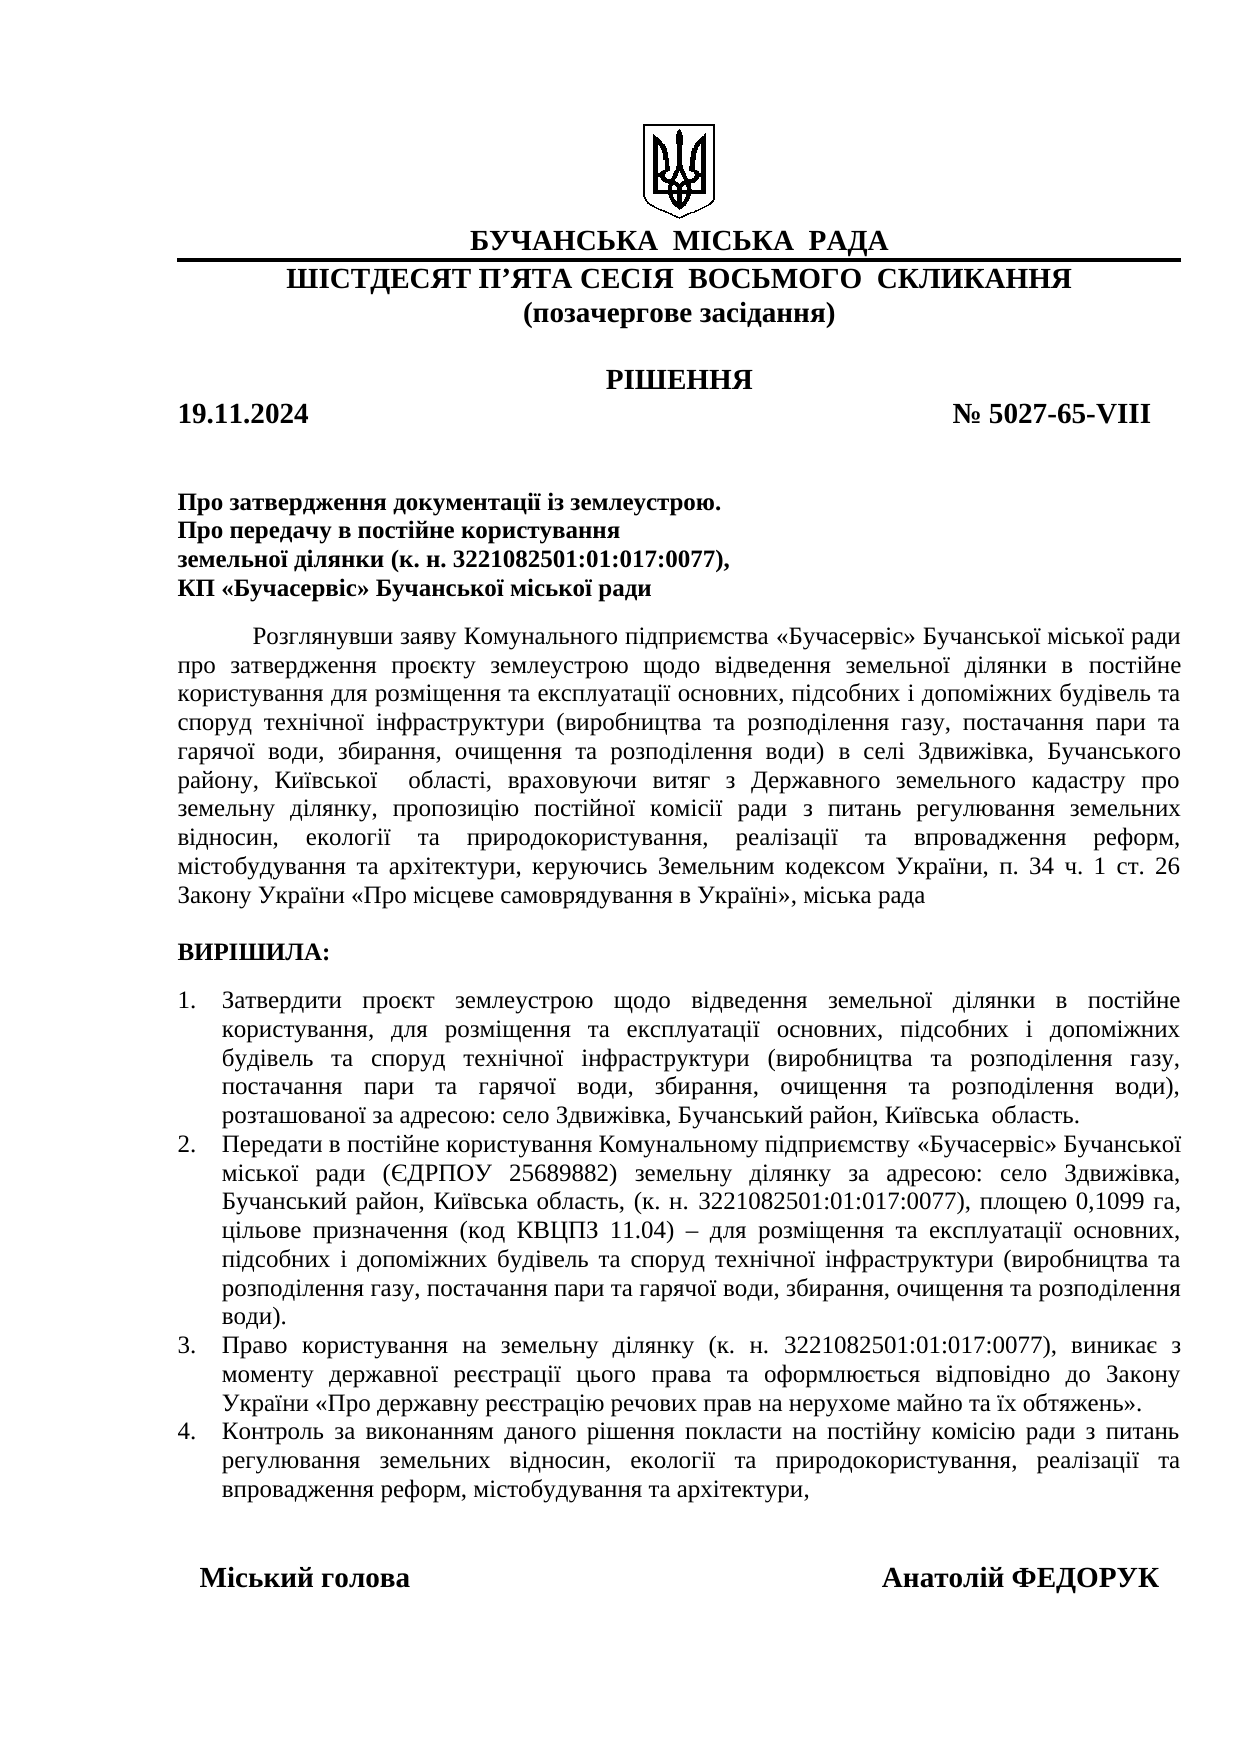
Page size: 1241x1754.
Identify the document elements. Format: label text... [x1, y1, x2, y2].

text ШІСТДЕСЯТ П’ЯТА СЕСІЯ ВОСЬМОГО СКЛИКАННЯ [177, 262, 1181, 295]
list Передати в постійне користування Комунальному підприємству «Бучасервіс» Бучанської міської ради (ЄДРПОУ 25689882) земельну ділянку за адресою: село Здвижівка, Бучанський район, Київська область, (к. н. 3221082501:01:017:0077), площею 0,1099 га, цільове призначення (код КВЦПЗ 11.04) – для розміщення та експлуатації основних, підсобних і допоміжних будівель та споруд технічної інфраструктури (виробництва та розподілення газу, постачання пари та гарячої води, збирання, очищення та розподілення води). [177, 1129, 1181, 1330]
text Про передачу в постійне користування [177, 516, 1181, 544]
text КП «Бучасервіс» Бучанської міської ради [177, 573, 1181, 602]
text БУЧАНСЬКА МІСЬКА РАДА [177, 223, 1181, 258]
text земельної ділянки (к. н. 3221082501:01:017:0077), [177, 544, 1181, 573]
text РІШЕННЯ [177, 362, 1181, 396]
text Розглянувши заяву Комунального підприємства «Бучасервіс» Бучанської міської ради про затвердження проєкту землеустрою щодо відведення земельної ділянки в постійне користування для розміщення та експлуатації основних, підсобних і допоміжних будівель та споруд технічної інфраструктури (виробництва та розподілення газу, постачання пари та гарячої води, збирання, очищення та розподілення води) в селі Здвижівка, Бучанського району, Київської області, враховуючи витяг з Державного земельного кадастру про земельну ділянку, пропозицію постійної комісії ради з питань регулювання земельних відносин, екології та природокористування, реалізації та впровадження реформ, містобудування та архітектури, керуючись Земельним кодексом України, п. 34 ч. 1 ст. 26 Закону України «Про місцеве самоврядування в Україні», міська рада [177, 621, 1181, 908]
list Затвердити проєкт землеустрою щодо відведення земельної ділянки в постійне користування, для розміщення та експлуатації основних, підсобних і допоміжних будівель та споруд технічної інфраструктури (виробництва та розподілення газу, постачання пари та гарячої води, збирання, очищення та розподілення води), розташованої за адресою: село Здвижівка, Бучанський район, Київська область. [177, 985, 1181, 1129]
text Міський голова Анатолій ФЕДОРУК [177, 1560, 1181, 1594]
text (позачергове засідання) [177, 295, 1181, 329]
text 19.11.2024 № 5027-65-VІІІ [177, 396, 1181, 429]
text ВИРІШИЛА: [177, 937, 1181, 966]
list Контроль за виконанням даного рішення покласти на постійну комісію ради з питань регулювання земельних відносин, екології та природокористування, реалізації та впровадження реформ, містобудування та архітектури, [177, 1416, 1181, 1503]
text Про затвердження документації із землеустрою. [177, 487, 1181, 516]
list Право користування на земельну ділянку (к. н. 3221082501:01:017:0077), виникає з моменту державної реєстрації цього права та оформлюється відповідно до Закону України «Про державну реєстрацію речових прав на нерухоме майно та їх обтяжень». [177, 1330, 1181, 1416]
